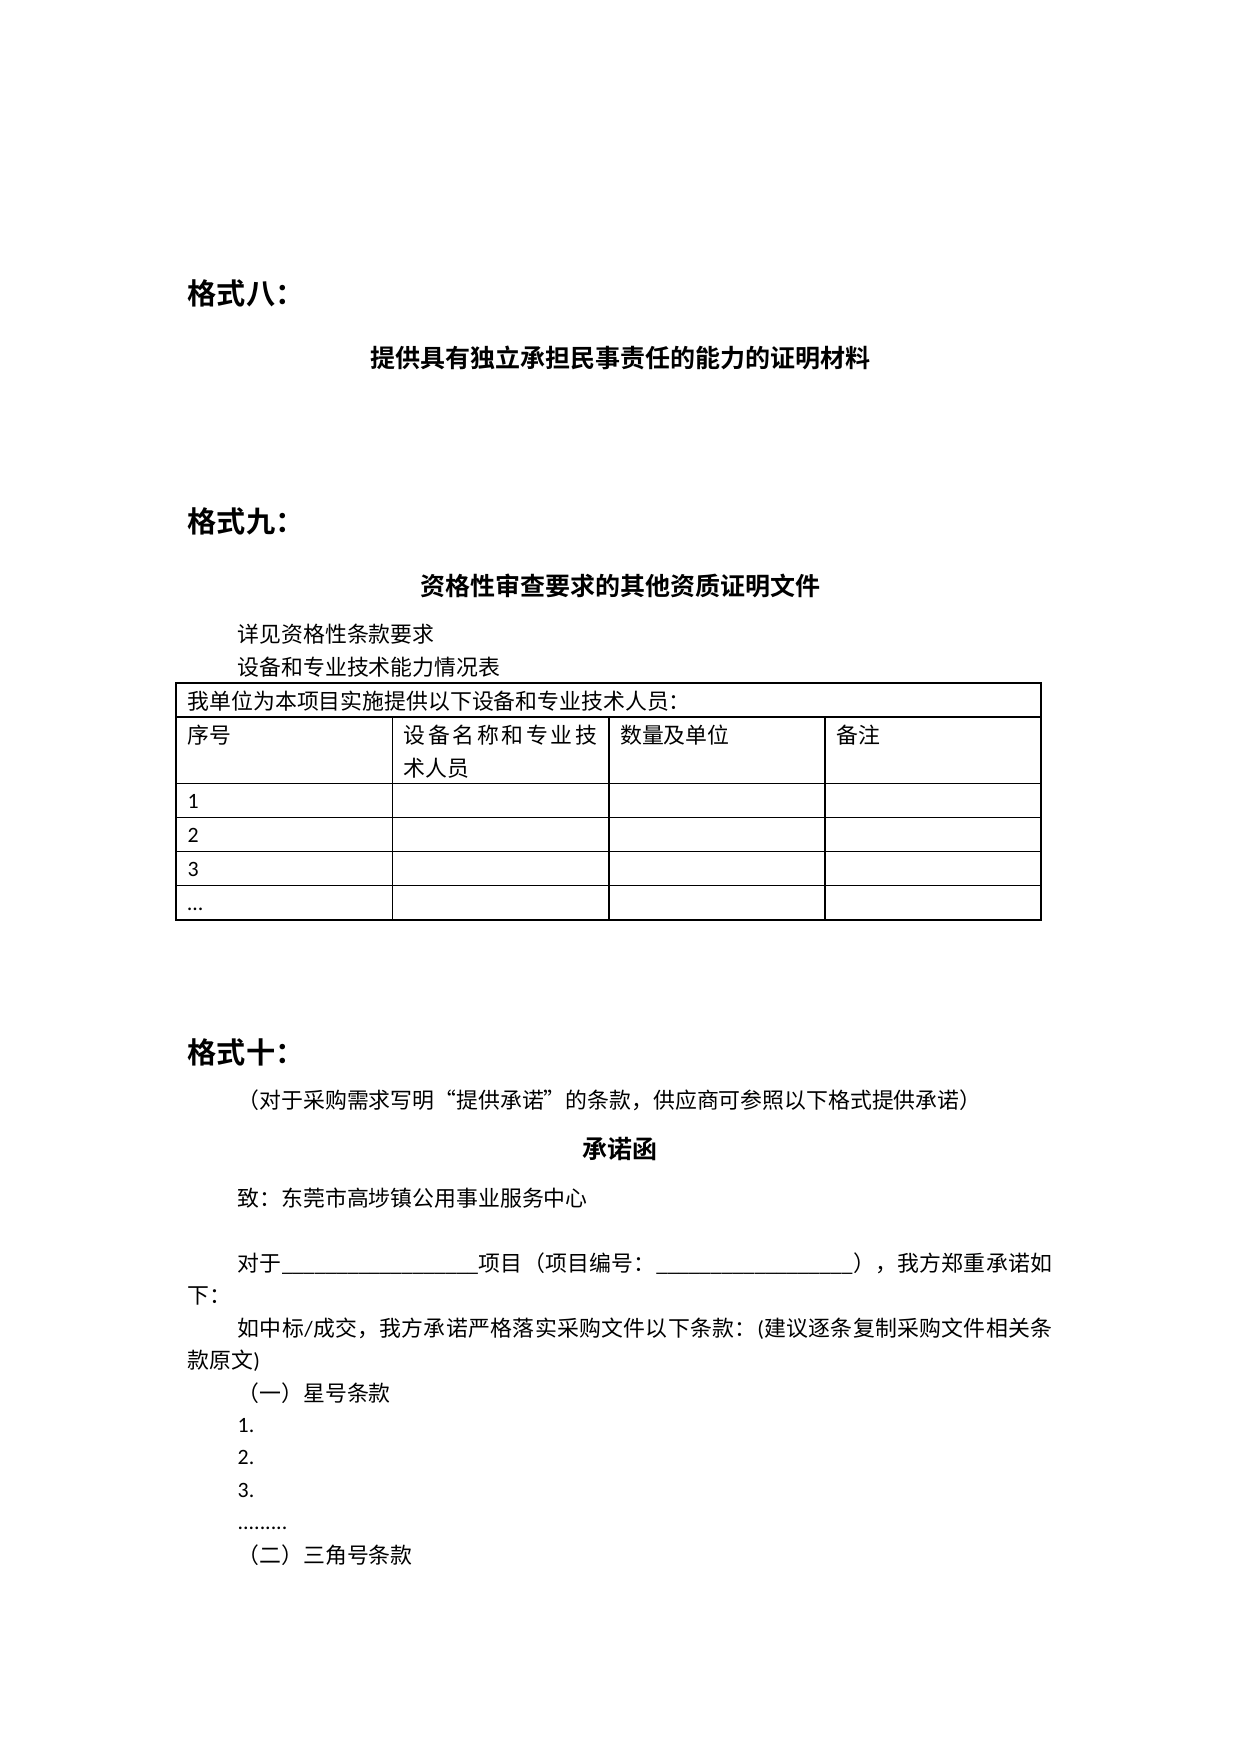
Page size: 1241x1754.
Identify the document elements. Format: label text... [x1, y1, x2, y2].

table_cell 2 [177, 818, 392, 851]
text 对于__________________项目（项目编号：__________________），我方郑重承诺如下： [187, 1245, 1053, 1310]
table_cell [610, 784, 824, 817]
table_cell [826, 818, 1040, 851]
table_cell [393, 886, 608, 919]
table_cell [393, 852, 608, 885]
table_cell [826, 784, 1040, 817]
text （对于采购需求写明“提供承诺”的条款，供应商可参照以下格式提供承诺） [187, 1083, 1053, 1115]
text 详见资格性条款要求 [187, 617, 1053, 649]
text 设备和专业技术能力情况表 [187, 649, 1053, 682]
text ......... [187, 1505, 1053, 1538]
text 提供具有独立承担民事责任的能力的证明材料 [187, 324, 1053, 389]
text 1. [187, 1408, 1053, 1440]
table_cell [610, 886, 824, 919]
table_header 我单位为本项目实施提供以下设备和专业技术人员： [177, 684, 1040, 716]
text （一）星号条款 [187, 1375, 1053, 1408]
text （二）三角号条款 [187, 1538, 1053, 1570]
text 格式十： [187, 1018, 1053, 1083]
text 承诺函 [187, 1115, 1053, 1180]
text 资格性审查要求的其他资质证明文件 [187, 552, 1053, 617]
table_cell [826, 886, 1040, 919]
table_cell [393, 784, 608, 817]
text 格式八： [187, 259, 1053, 324]
table_cell [393, 818, 608, 851]
text 2. [187, 1440, 1053, 1473]
table_cell [610, 818, 824, 851]
text 3. [187, 1473, 1053, 1505]
table_cell 序号 [177, 718, 392, 783]
table_cell [826, 852, 1040, 885]
text 格式九： [187, 487, 1053, 552]
text 如中标/成交，我方承诺严格落实采购文件以下条款：(建议逐条复制采购文件相关条款原文) [187, 1310, 1053, 1375]
table_cell 设备名称和专业技术人员 [393, 718, 608, 783]
table_cell 3 [177, 852, 392, 885]
table_cell 备注 [826, 718, 1040, 783]
table_cell 1 [177, 784, 392, 817]
table_cell … [177, 886, 392, 919]
table_cell [610, 852, 824, 885]
text 致：东莞市高埗镇公用事业服务中心 [187, 1180, 1053, 1245]
table_cell 数量及单位 [610, 718, 824, 783]
